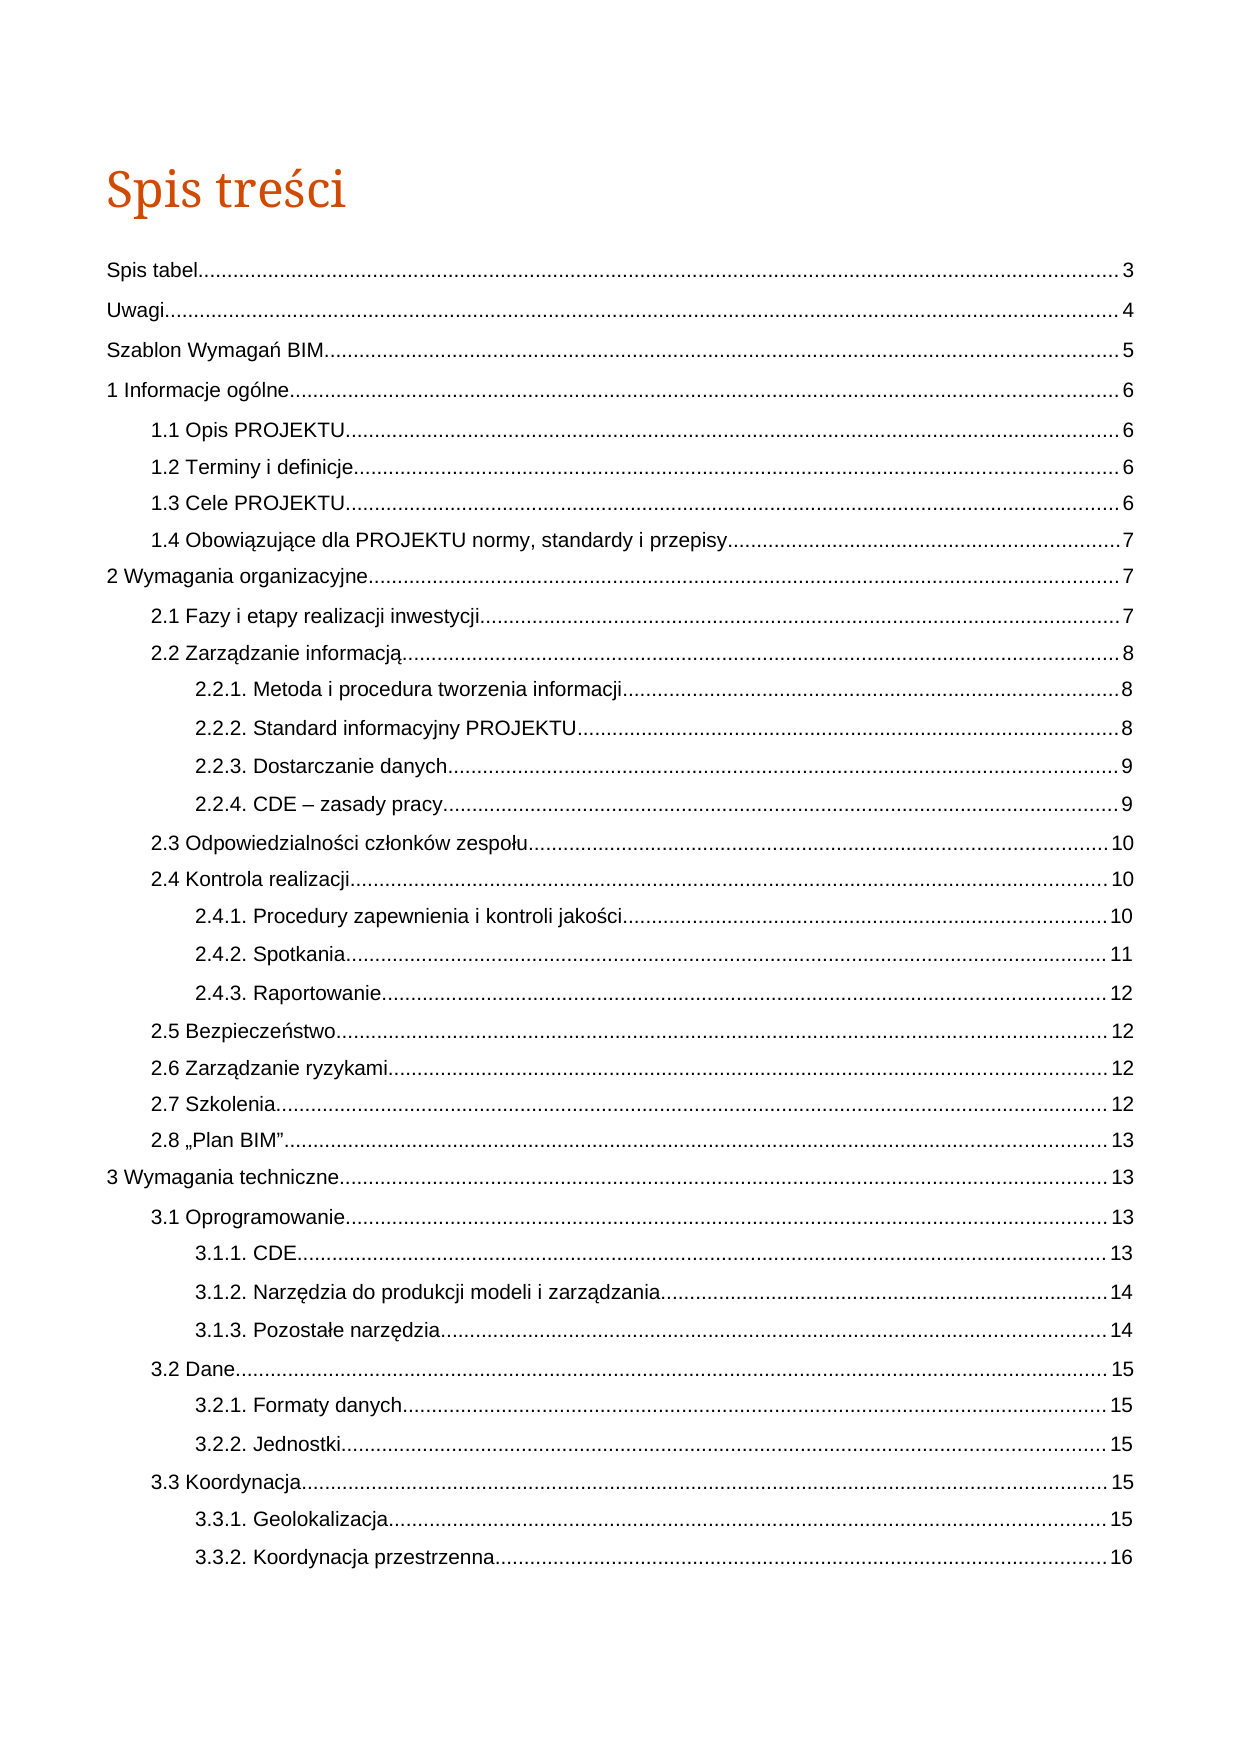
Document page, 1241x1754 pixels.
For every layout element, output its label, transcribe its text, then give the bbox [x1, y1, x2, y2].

text 3.1.3. Pozostałe narzędzia 14 [195, 1318, 1134, 1342]
text 2.2.3. Dostarczanie danych 9 [195, 754, 1134, 778]
text 3.1 Oprogramowanie 13 [151, 1205, 1134, 1229]
text 1 Informacje ogólne 6 [106, 378, 1134, 402]
text 3.2.2. Jednostki 15 [195, 1431, 1134, 1455]
text 2.4 Kontrola realizacji 10 [151, 867, 1134, 891]
text 3.3.2. Koordynacja przestrzenna 16 [195, 1545, 1134, 1569]
text Uwagi 4 [106, 298, 1134, 322]
text 2.4.3. Raportowanie 12 [195, 981, 1134, 1004]
text 3.1.2. Narzędzia do produkcji modeli i zarządzania 14 [195, 1280, 1134, 1304]
text 2.2.4. CDE – zasady pracy 9 [195, 792, 1134, 816]
text 3.3.1. Geolokalizacja 15 [195, 1506, 1134, 1530]
text 2.2.1. Metoda i procedura tworzenia informacji 8 [195, 677, 1134, 701]
text 2.4.2. Spotkania 11 [195, 942, 1134, 966]
text Szablon Wymagań BIM 5 [106, 338, 1134, 362]
text 3.2 Dane 15 [151, 1357, 1134, 1381]
text 2 Wymagania organizacyjne 7 [106, 564, 1134, 588]
text 2.6 Zarządzanie ryzykami 12 [151, 1055, 1134, 1079]
text 2.7 Szkolenia 12 [151, 1092, 1134, 1116]
text 2.2.2. Standard informacyjny PROJEKTU 8 [195, 715, 1134, 739]
text 3.3 Koordynacja 15 [151, 1470, 1134, 1494]
text 1.3 Cele PROJEKTU 6 [151, 491, 1134, 515]
text 1.4 Obowiązujące dla PROJEKTU normy, standardy i przepisy 7 [151, 528, 1134, 552]
text 2.2 Zarządzanie informacją 8 [151, 641, 1134, 664]
text 2.1 Fazy i etapy realizacji inwestycji 7 [151, 604, 1134, 628]
text 3.1.1. CDE 13 [195, 1241, 1134, 1265]
text 2.8 „Plan BIM” 13 [151, 1128, 1134, 1152]
text Spis treści [106, 153, 1134, 222]
text 2.4.1. Procedury zapewnienia i kontroli jakości 10 [195, 904, 1134, 928]
text Spis tabel 3 [106, 258, 1134, 282]
text 1.2 Terminy i definicje 6 [151, 455, 1134, 479]
text 1.1 Opis PROJEKTU 6 [151, 418, 1134, 442]
text 2.3 Odpowiedzialności członków zespołu 10 [151, 831, 1134, 855]
text 3 Wymagania techniczne 13 [106, 1165, 1134, 1189]
text 3.2.1. Formaty danych 15 [195, 1393, 1134, 1417]
text 2.5 Bezpieczeństwo 12 [151, 1019, 1134, 1043]
